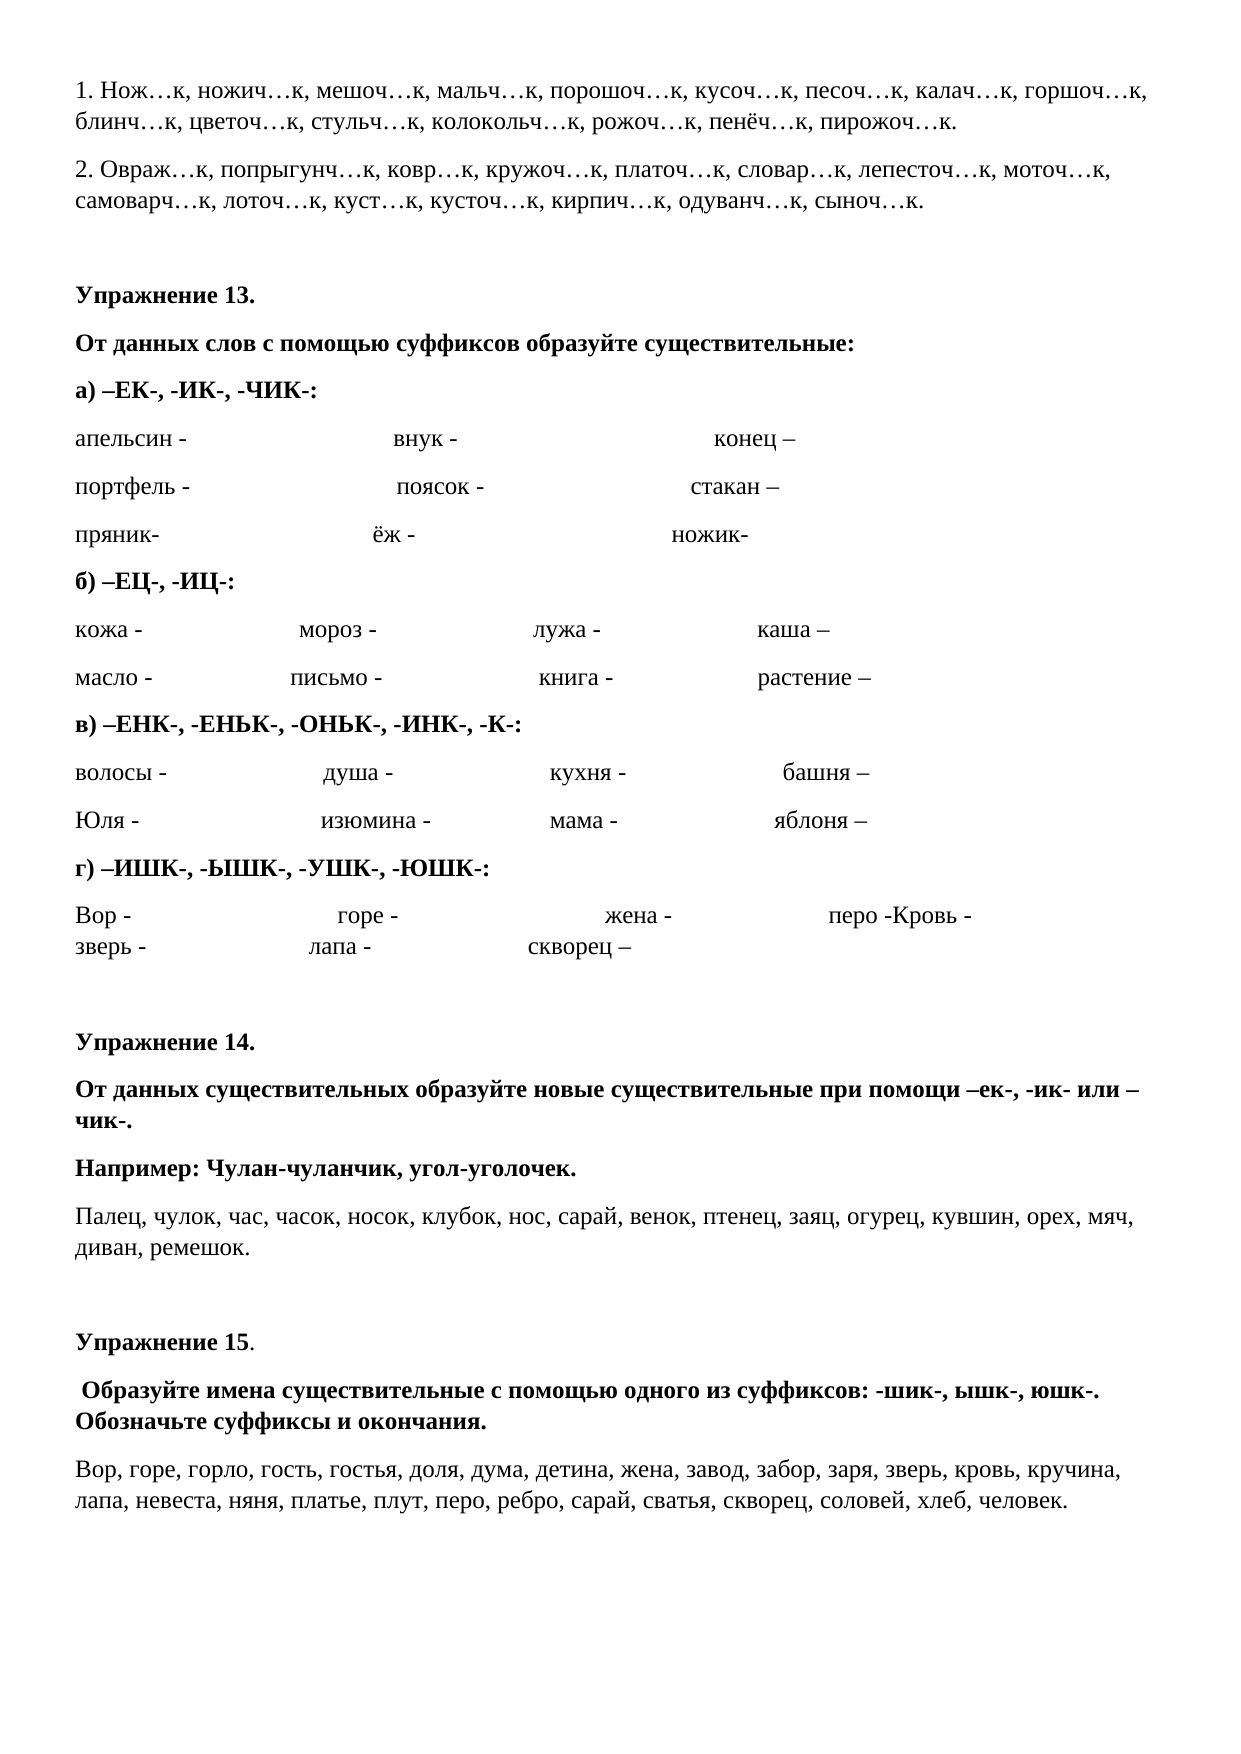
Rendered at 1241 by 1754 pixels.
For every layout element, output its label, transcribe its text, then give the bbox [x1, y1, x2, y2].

text Образуйте имена существительные с помощью одного из суффиксов: -шик-, ышк-, юшк-. Обозначьте суффиксы и окончания. [75, 1375, 1165, 1435]
text От данных существительных образуйте новые существительные при помощи –ек-, -ик- или –чик-. [75, 1074, 1165, 1134]
text портфель - поясок - стакан – [75, 471, 1165, 500]
text От данных слов с помощью суффиксов образуйте существительные: [75, 328, 1165, 357]
text Палец, чулок, час, часок, носок, клубок, нос, сарай, венок, птенец, заяц, огурец, кувшин, орех, мяч, диван, ремешок. [75, 1201, 1165, 1261]
text Упражнение 14. [75, 1027, 1165, 1056]
text а) –ЕК-, -ИК-, -ЧИК-: [75, 376, 1165, 404]
text волосы - душа - кухня - башня – [75, 757, 1165, 786]
text Юля - изюмина - мама - яблоня – [75, 805, 1165, 834]
text г) –ИШК-, -ЫШК-, -УШК-, -ЮШК-: [75, 853, 1165, 881]
text масло - письмо - книга - растение – [75, 662, 1165, 691]
text Упражнение 15. [75, 1327, 1165, 1356]
text 2. Овраж…к, попрыгунч…к, ковр…к, кружоч…к, платоч…к, словар…к, лепесточ…к, моточ…к, самоварч…к, лоточ…к, куст…к, кусточ…к, кирпич…к, одуванч…к, сыноч…к. [75, 154, 1165, 213]
text пряник- ёж - ножик- [75, 519, 1165, 547]
text апельсин - внук - конец – [75, 423, 1165, 452]
text Например: Чулан-чуланчик, угол-уголочек. [75, 1153, 1165, 1182]
text Вор - горе - жена - перо -Кровь - зверь - лапа - скворец – [75, 900, 1165, 960]
text б) –ЕЦ-, -ИЦ-: [75, 566, 1165, 595]
text кожа - мороз - лужа - каша – [75, 614, 1165, 643]
text в) –ЕНК-, -ЕНЬК-, -ОНЬК-, -ИНК-, -К-: [75, 709, 1165, 738]
text Упражнение 13. [75, 280, 1165, 309]
text Вор, горе, горло, гость, гостья, доля, дума, детина, жена, завод, забор, заря, зверь, кровь, кручина, лапа, невеста, няня, платье, плут, перо, ребро, сарай, сватья, скворец, соловей, хлеб, человек. [75, 1454, 1165, 1514]
text 1. Нож…к, ножич…к, мешоч…к, мальч…к, порошоч…к, кусоч…к, песоч…к, калач…к, горшоч…к, блинч…к, цветоч…к, стульч…к, колокольч…к, рожоч…к, пенёч…к, пирожоч…к. [75, 75, 1165, 135]
